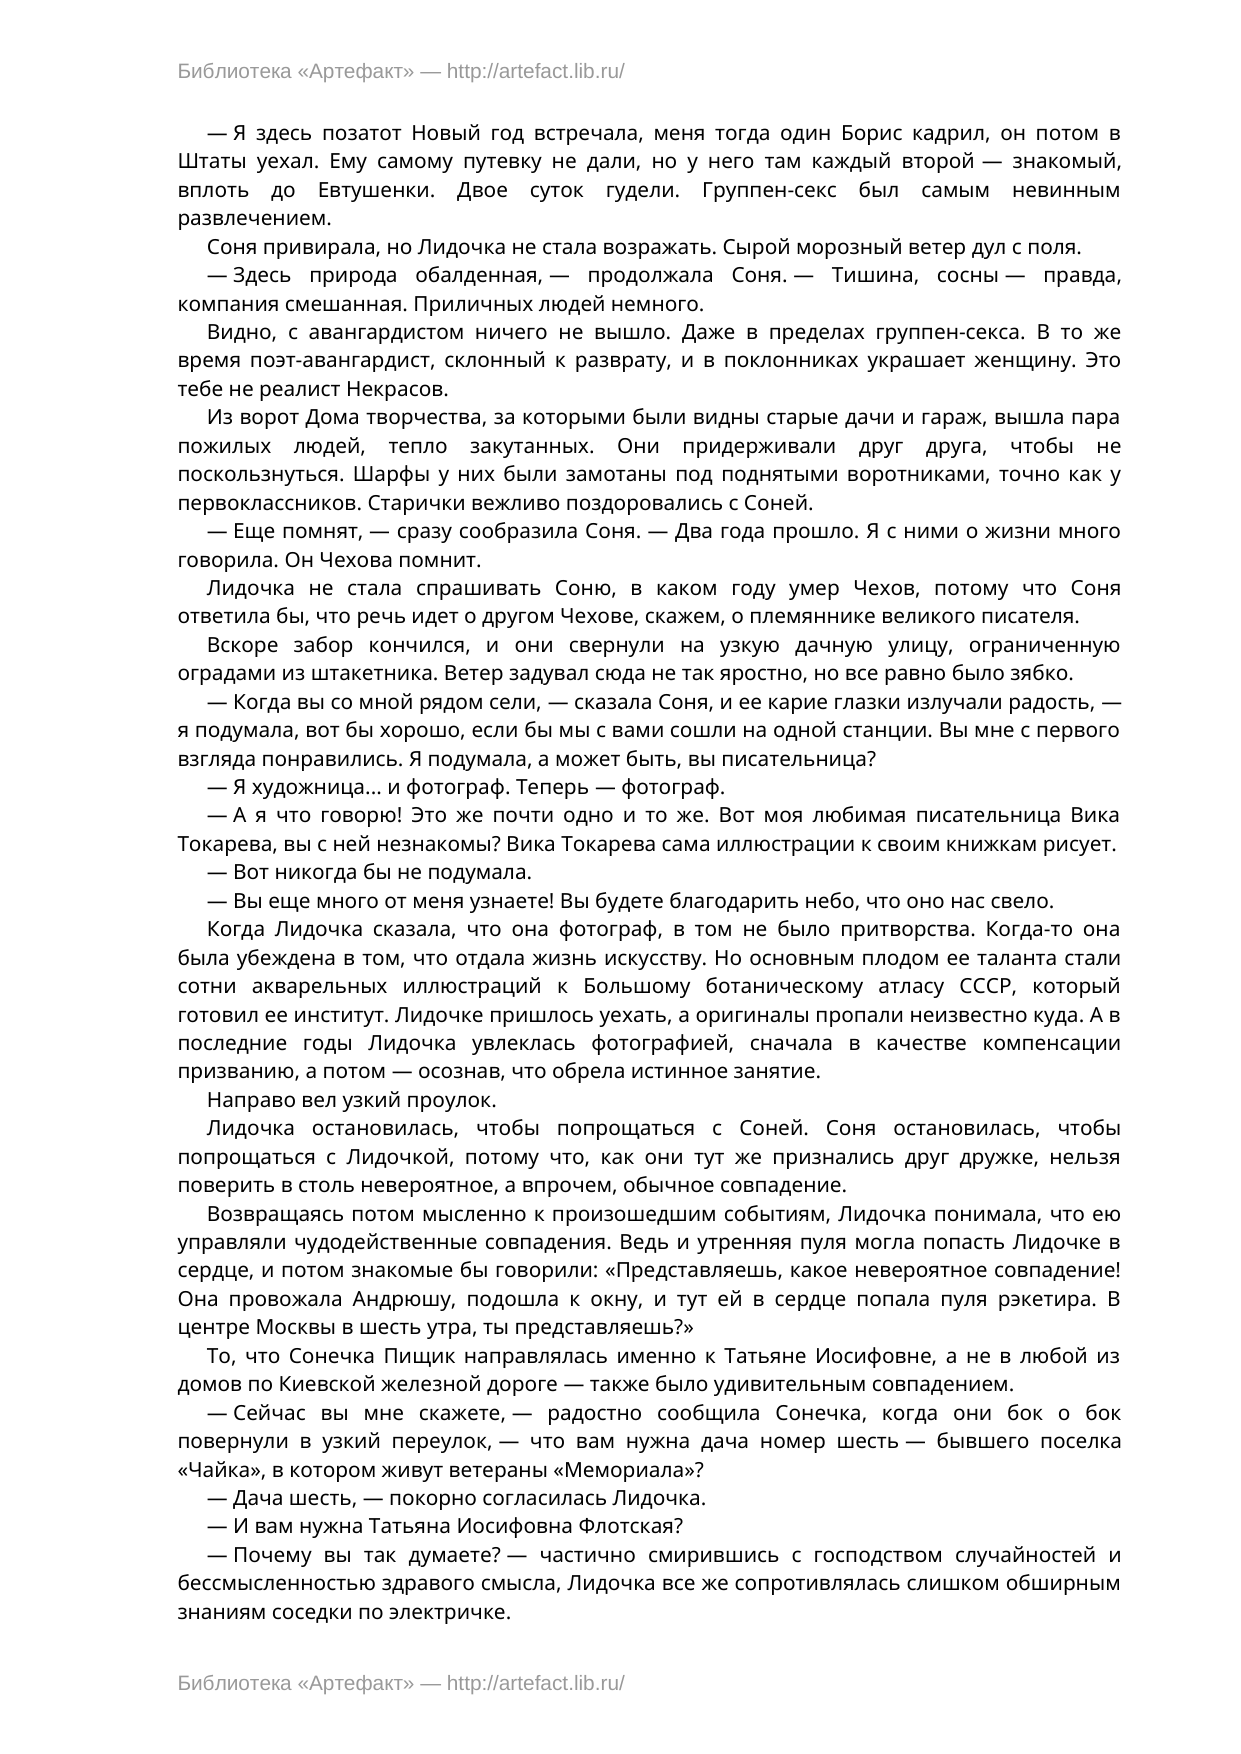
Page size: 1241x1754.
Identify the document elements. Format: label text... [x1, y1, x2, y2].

text — И вам нужна Татьяна Иосифовна Флотская? [177, 1512, 1122, 1540]
text Соня привирала, но Лидочка не стала возражать. Сырой морозный ветер дул с поля. [177, 232, 1122, 260]
text — Вы еще много от меня узнаете! Вы будете благодарить небо, что оно нас свело. [177, 886, 1122, 914]
text Возвращаясь потом мысленно к произошедшим событиям, Лидочка понимала, что ею управляли чудодейственные совпадения. Ведь и утренняя пуля могла попасть Лидочке в сердце, и потом знакомые бы говорили: «Представляешь, какое невероятное совпадение! Она провожала Андрюшу, подошла к окну, и тут ей в сердце попала пуля рэкетира. В центре Москвы в шесть утра, ты представляешь?» [177, 1199, 1122, 1341]
text — Сейчас вы мне скажете, — радостно сообщила Сонечка, когда они бок о бок повернули в узкий переулок, — что вам нужна дача номер шесть — бывшего поселка «Чайка», в котором живут ветераны «Мемориала»? [177, 1398, 1122, 1483]
text Лидочка не стала спрашивать Соню, в каком году умер Чехов, потому что Соня ответила бы, что речь идет о другом Чехове, скажем, о племяннике великого писателя. [177, 573, 1122, 630]
text — А я что говорю! Это же почти одно и то же. Вот моя любимая писательница Вика Токарева, вы с ней незнакомы? Вика Токарева сама иллюстрации к своим книжкам рисует. [177, 801, 1122, 857]
text — Дача шесть, — покорно согласилась Лидочка. [177, 1483, 1122, 1512]
text Лидочка остановилась, чтобы попрощаться с Соней. Соня остановилась, чтобы попрощаться с Лидочкой, потому что, как они тут же признались друг дружке, нельзя поверить в столь невероятное, а впрочем, обычное совпадение. [177, 1113, 1122, 1199]
text Направо вел узкий проулок. [177, 1085, 1122, 1113]
text — Вот никогда бы не подумала. [177, 857, 1122, 886]
text Вскоре забор кончился, и они свернули на узкую дачную улицу, ограниченную оградами из штакетника. Ветер задувал сюда не так яростно, но все равно было зябко. [177, 630, 1122, 687]
text Из ворот Дома творчества, за которыми были видны старые дачи и гараж, вышла пара пожилых людей, тепло закутанных. Они придерживали друг друга, чтобы не поскользнуться. Шарфы у них были замотаны под поднятыми воротниками, точно как у первоклассников. Старички вежливо поздоровались с Соней. [177, 402, 1122, 516]
text — Я здесь позатот Новый год встречала, меня тогда один Борис кадрил, он потом в Штаты уехал. Ему самому путевку не дали, но у него там каждый второй — знакомый, вплоть до Евтушенки. Двое суток гудели. Группен-секс был самым невинным развлечением. [177, 118, 1122, 232]
text Видно, с авангардистом ничего не вышло. Даже в пределах группен-секса. В то же время поэт-авангардист, склонный к разврату, и в поклонниках украшает женщину. Это тебе не реалист Некрасов. [177, 317, 1122, 402]
text — Когда вы со мной рядом сели, — сказала Соня, и ее карие глазки излучали радость, — я подумала, вот бы хорошо, если бы мы с вами сошли на одной станции. Вы мне с первого взгляда понравились. Я подумала, а может быть, вы писательница? [177, 687, 1122, 772]
text — Я художница... и фотограф. Теперь — фотограф. [177, 772, 1122, 801]
text То, что Сонечка Пищик направлялась именно к Татьяне Иосифовне, а не в любой из домов по Киевской железной дороге — также было удивительным совпадением. [177, 1341, 1122, 1398]
text — Здесь природа обалденная, — продолжала Соня. — Тишина, сосны — правда, компания смешанная. Приличных людей немного. [177, 260, 1122, 317]
text — Еще помнят, — сразу сообразила Соня. — Два года прошло. Я с ними о жизни много говорила. Он Чехова помнит. [177, 516, 1122, 573]
text Когда Лидочка сказала, что она фотограф, в том не было притворства. Когда-то она была убеждена в том, что отдала жизнь искусству. Но основным плодом ее таланта стали сотни акварельных иллюстраций к Большому ботаническому атласу СССР, который готовил ее институт. Лидочке пришлось уехать, а оригиналы пропали неизвестно куда. А в последние годы Лидочка увлеклась фотографией, сначала в качестве компенсации призванию, а потом — осознав, что обрела истинное занятие. [177, 914, 1122, 1085]
text — Почему вы так думаете? — частично смирившись с господством случайностей и бессмысленностью здравого смысла, Лидочка все же сопротивлялась слишком обширным знаниям соседки по электричке. [177, 1540, 1122, 1625]
